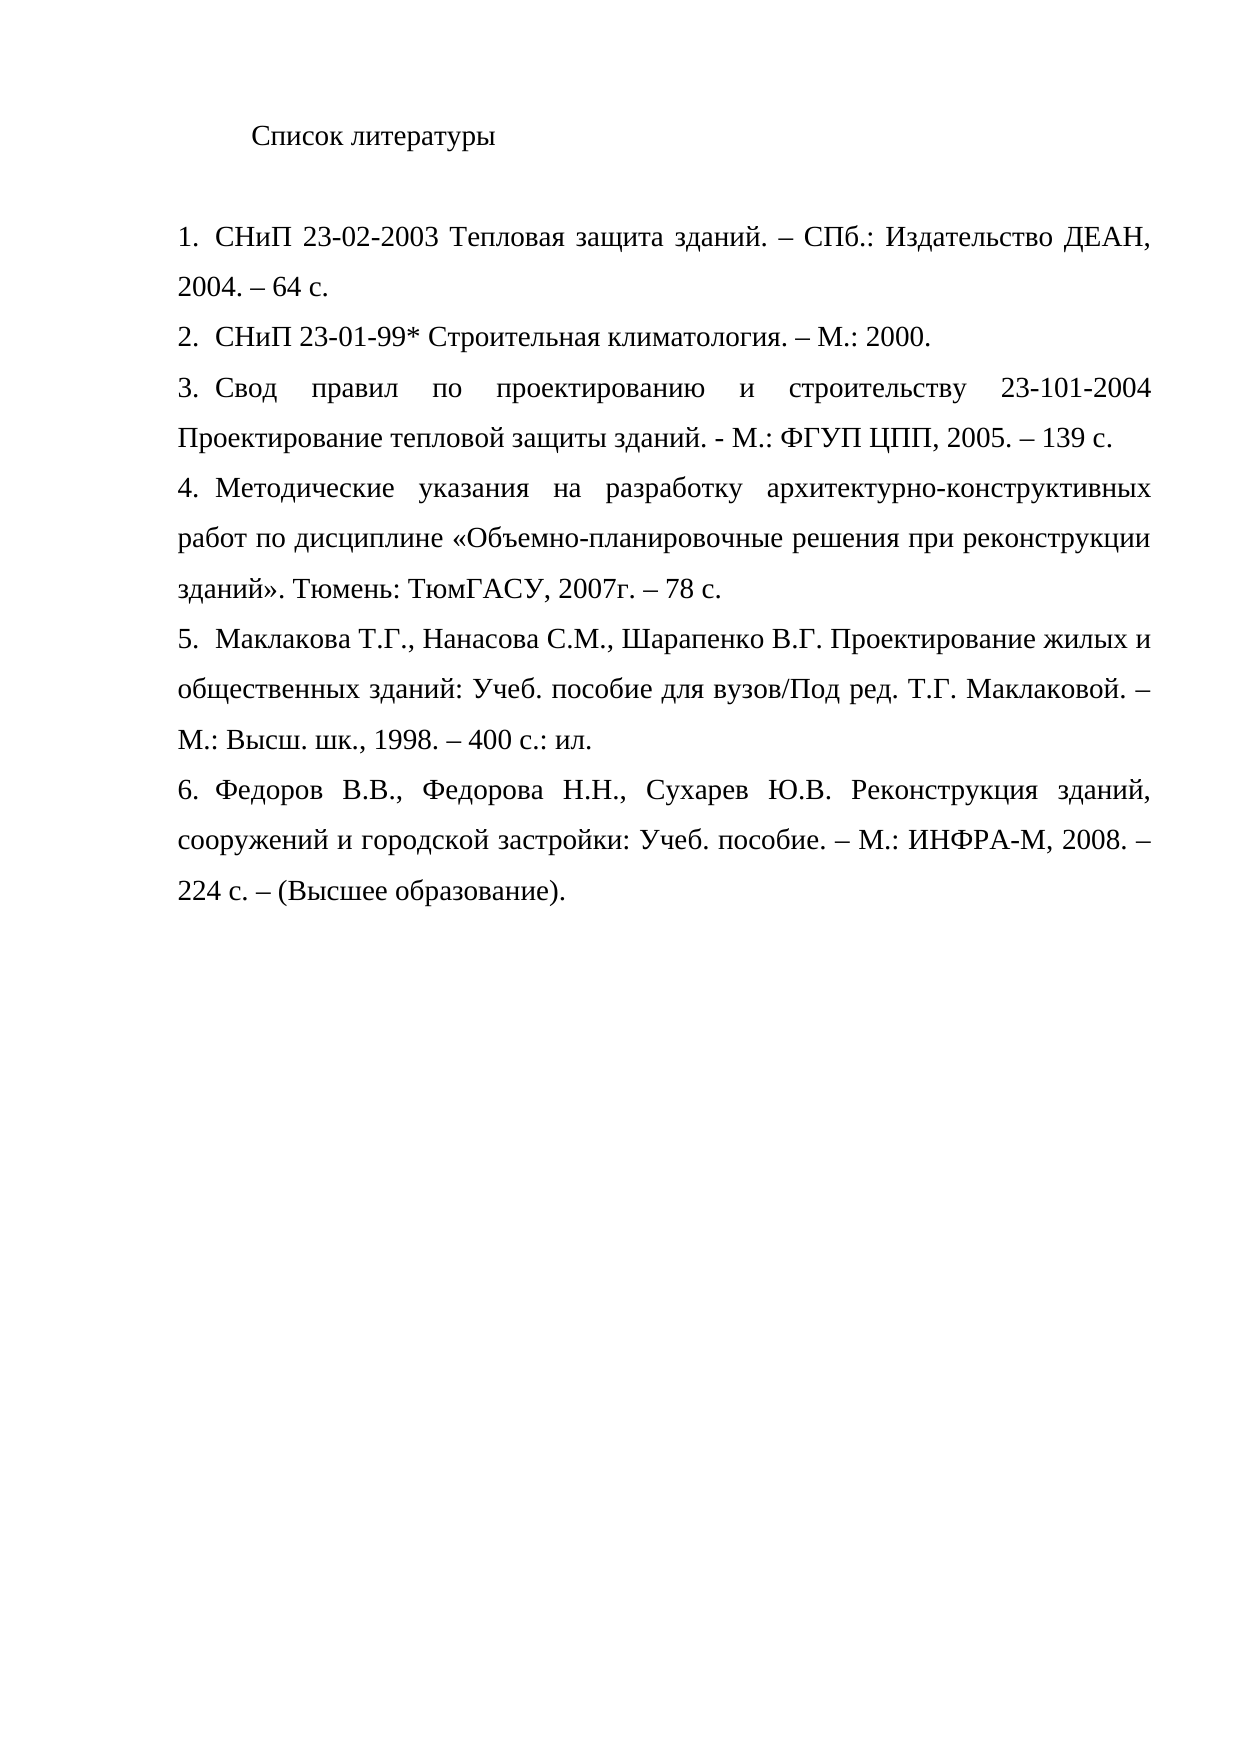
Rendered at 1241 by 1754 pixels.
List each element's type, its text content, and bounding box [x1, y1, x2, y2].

list Маклакова Т.Г., Нанасова С.М., Шарапенко В.Г. Проектирование жилых и общественных зданий: Учеб. пособие для вузов/Под ред. Т.Г. Маклаковой. – М.: Высш. шк., 1998. – 400 с.: ил. [177, 621, 1152, 755]
list Методические указания на разработку архитектурно-конструктивных работ по дисциплине «Объемно-планировочные решения при реконструкции зданий». Тюмень: ТюмГАСУ, 2007г. – 78 с. [177, 470, 1152, 604]
text Список литературы [177, 118, 1152, 152]
list Федоров В.В., Федорова Н.Н., Сухарев Ю.В. Реконструкция зданий, сооружений и городской застройки: Учеб. пособие. – М.: ИНФРА-М, 2008. – 224 с. – (Высшее образование). [177, 772, 1152, 906]
list СНиП 23-01-99* Строительная климатология. – М.: 2000. [177, 319, 1152, 353]
list Свод правил по проектированию и строительству 23-101-2004 Проектирование тепловой защиты зданий. - М.: ФГУП ЦПП, 2005. – 139 с. [177, 370, 1152, 453]
list СНиП 23-02-2003 Тепловая защита зданий. – СПб.: Издательство ДЕАН, 2004. – 64 с. [177, 219, 1152, 303]
